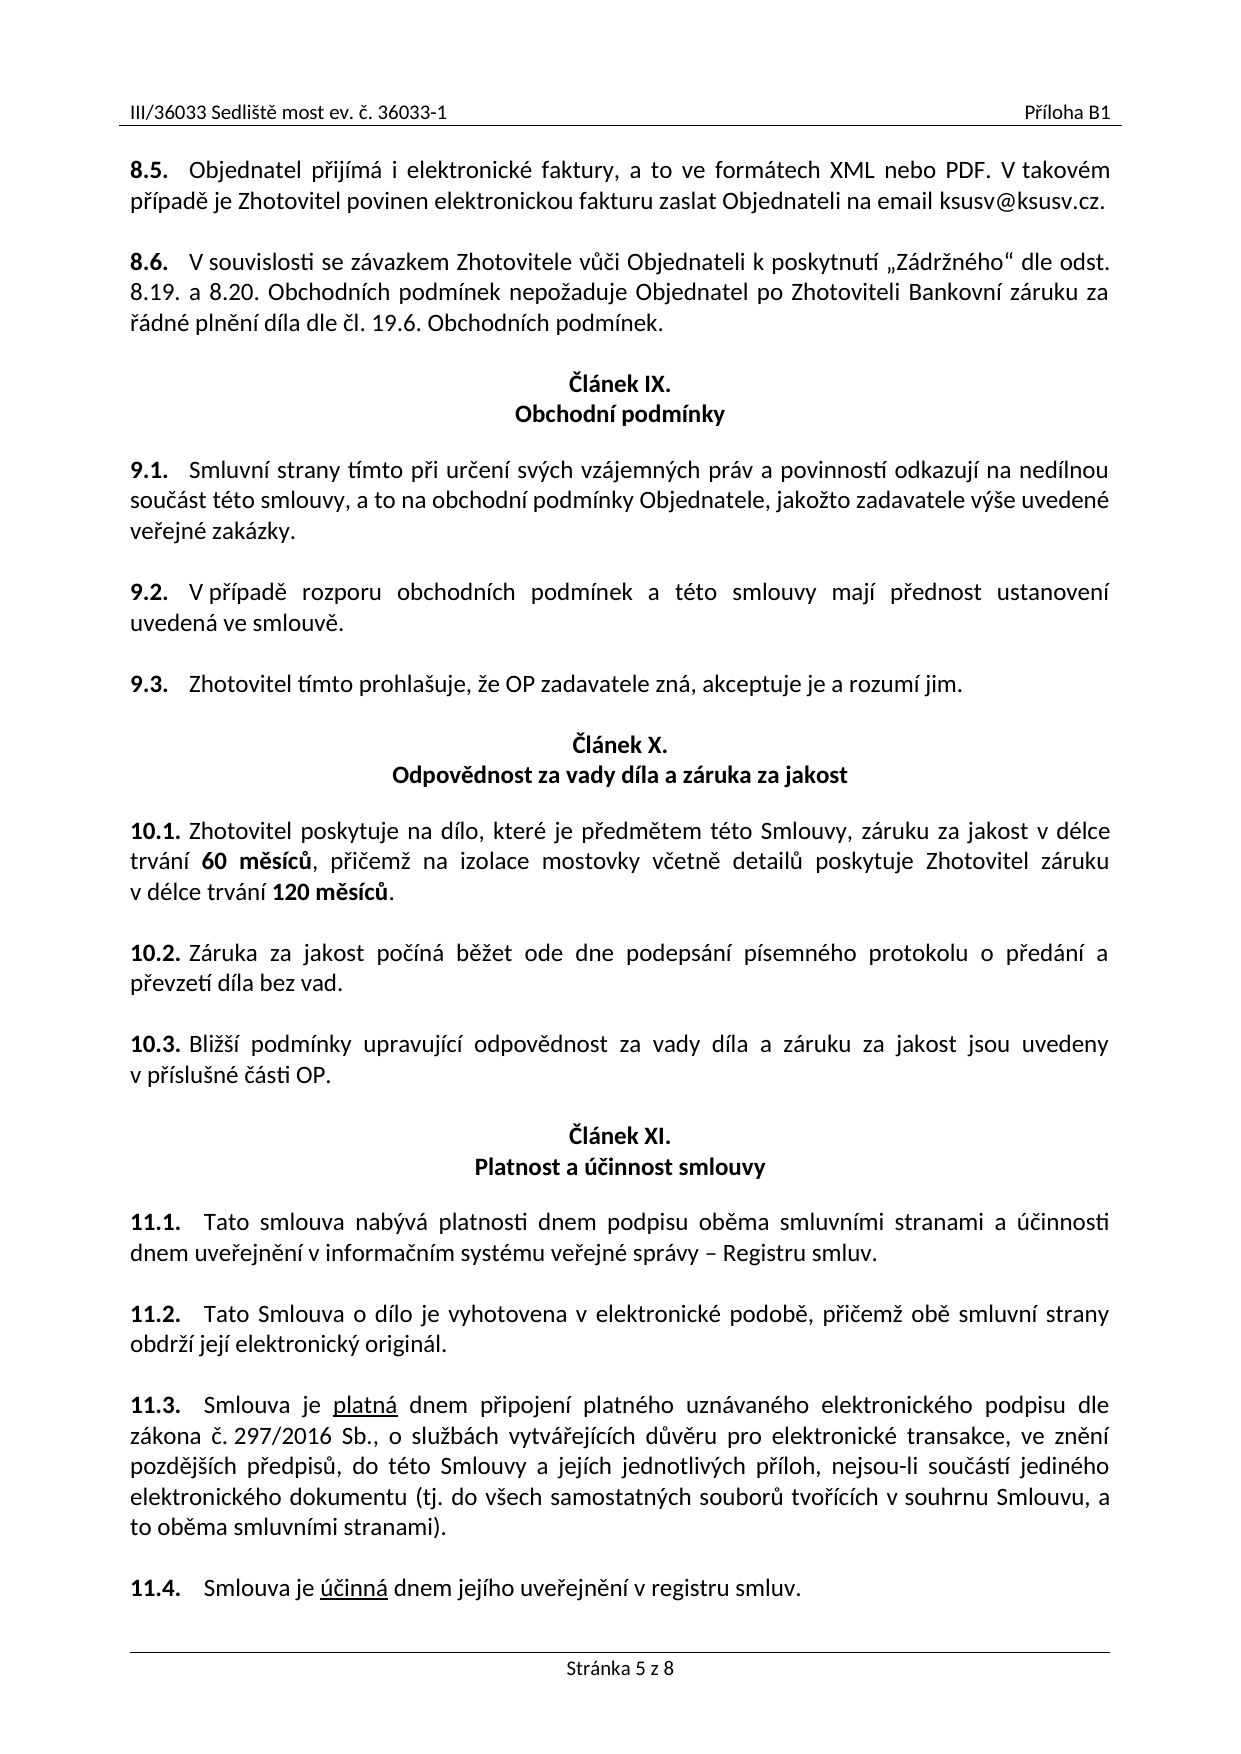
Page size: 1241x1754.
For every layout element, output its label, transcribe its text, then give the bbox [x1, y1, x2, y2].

subtitle Článek IX. [130, 368, 1110, 399]
subtitle Platnost a účinnost smlouvy [130, 1151, 1110, 1181]
subtitle Odpovědnost za vady díla a záruka za jakost [130, 759, 1110, 790]
list V případě rozporu obchodních podmínek a této smlouvy mají přednost ustanovení uvedená ve smlouvě. [130, 576, 1110, 637]
text Článek X. [130, 729, 1110, 759]
list Bližší podmínky upravující odpovědnost za vady díla a záruku za jakost jsou uvedeny v příslušné části OP. [130, 1028, 1110, 1089]
list Smluvní strany tímto při určení svých vzájemných práv a povinností odkazují na nedílnou součást této smlouvy, a to na obchodní podmínky Objednatele, jakožto zadavatele výše uvedené veřejné zakázky. [130, 454, 1110, 546]
list Objednatel přijímá i elektronické faktury, a to ve formátech XML nebo PDF. V takovém případě je Zhotovitel povinen elektronickou fakturu zaslat Objednateli na email ksusv@ksusv.cz. [130, 154, 1110, 216]
list Zhotovitel poskytuje na dílo, které je předmětem této Smlouvy, záruku za jakost v délce trvání 60 měsíců, přičemž na izolace mostovky včetně detailů poskytuje Zhotovitel záruku v délce trvání 120 měsíců. [130, 815, 1110, 906]
list Záruka za jakost počíná běžet ode dne podepsání písemného protokolu o předání a převzetí díla bez vad. [130, 937, 1110, 998]
subtitle Obchodní podmínky [130, 399, 1110, 429]
list V souvislosti se závazkem Zhotovitele vůči Objednateli k poskytnutí „Zádržného“ dle odst. 8.19. a 8.20. Obchodních podmínek nepožaduje Objednatel po Zhotoviteli Bankovní záruku za řádné plnění díla dle čl. 19.6. Obchodních podmínek. [130, 246, 1110, 338]
list Tato Smlouva o dílo je vyhotovena v elektronické podobě, přičemž obě smluvní strany obdrží její elektronický originál. [130, 1298, 1110, 1359]
list Smlouva je účinná dnem jejího uveřejnění v registru smluv. [130, 1572, 1110, 1603]
text Článek XI. [130, 1120, 1110, 1151]
list Zhotovitel tímto prohlašuje, že OP zadavatele zná, akceptuje je a rozumí jim. [130, 668, 1110, 698]
list Tato smlouva nabývá platnosti dnem podpisu oběma smluvními stranami a účinnosti dnem uveřejnění v informačním systému veřejné správy – Registru smluv. [130, 1206, 1110, 1267]
list Smlouva je platná dnem připojení platného uznávaného elektronického podpisu dle zákona č. 297/2016 Sb., o službách vytvářejících důvěru pro elektronické transakce, ve znění pozdějších předpisů, do této Smlouvy a jejích jednotlivých příloh, nejsou-li součástí jediného elektronického dokumentu (tj. do všech samostatných souborů tvořících v souhrnu Smlouvu, a to oběma smluvními stranami). [130, 1389, 1110, 1542]
